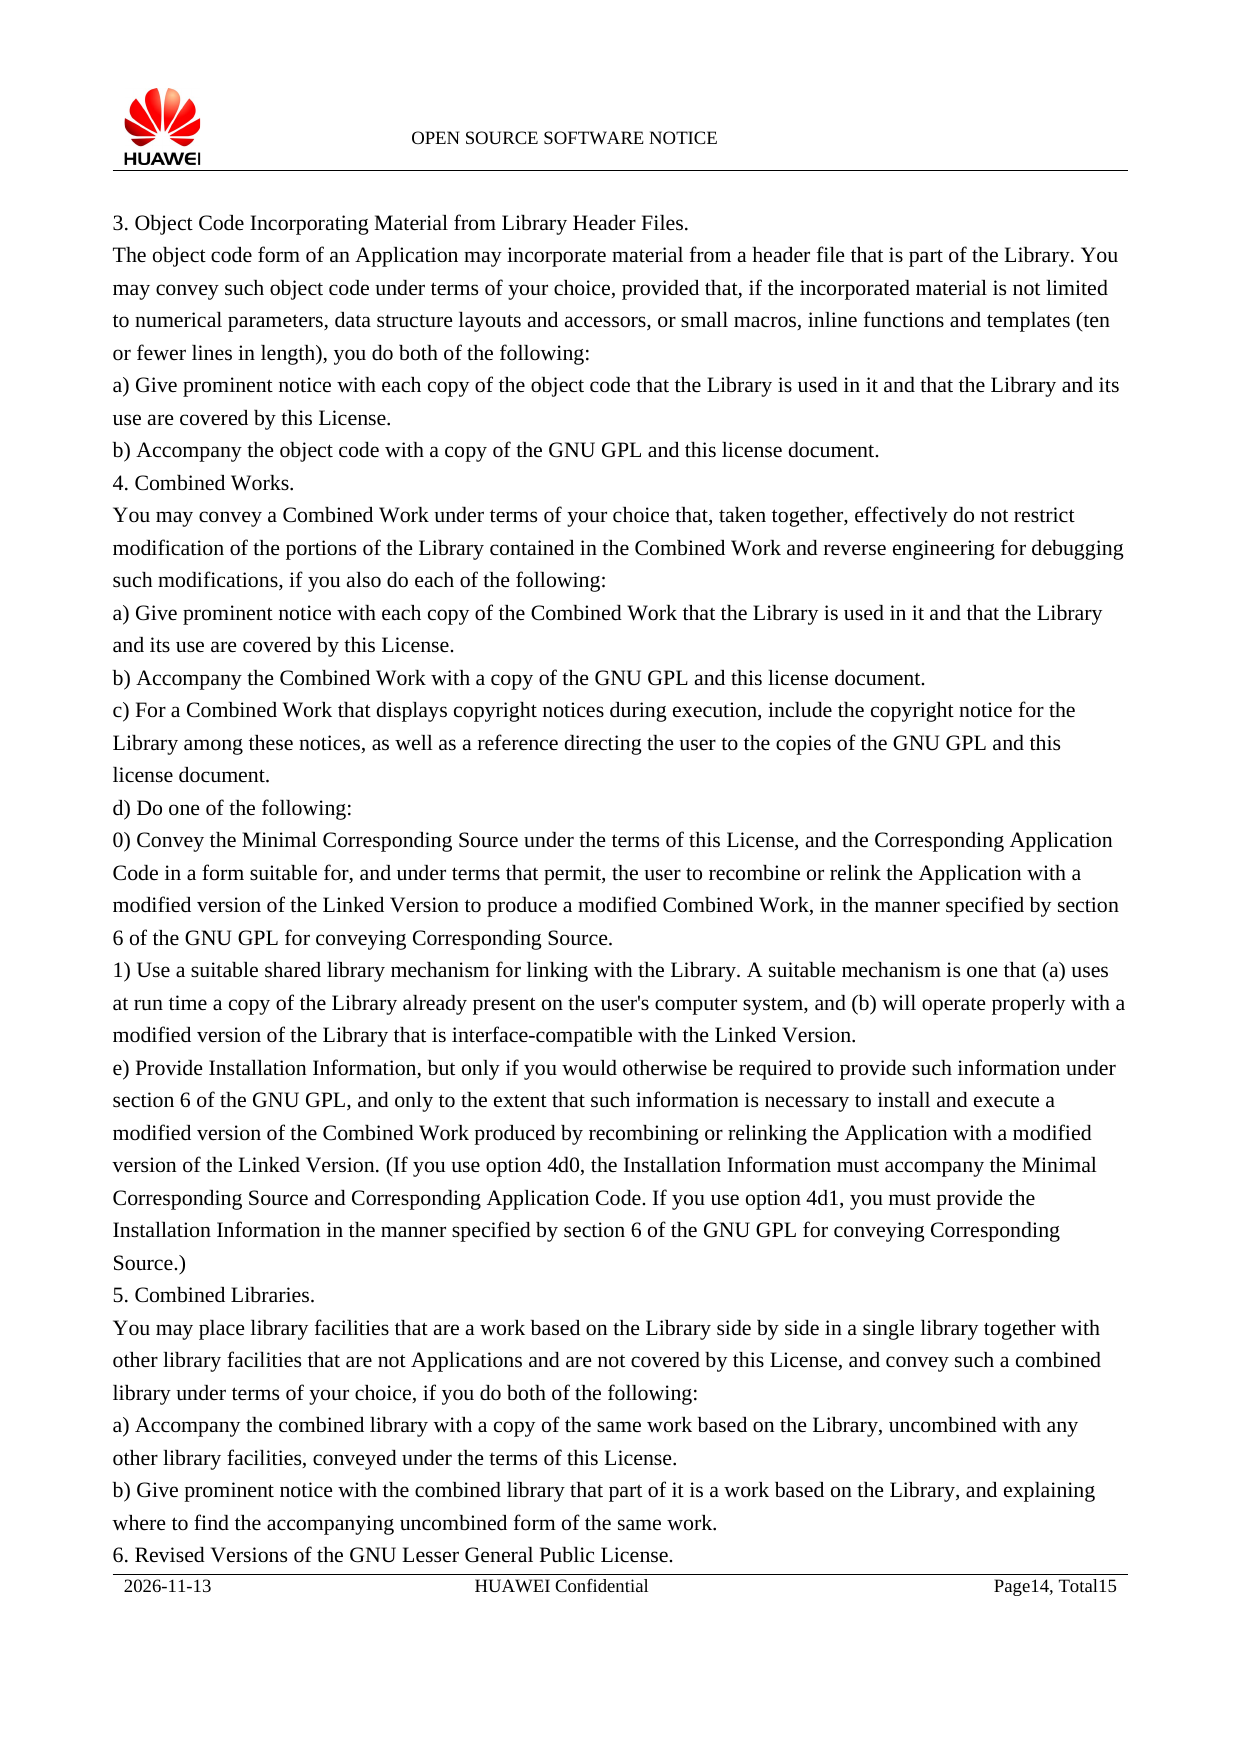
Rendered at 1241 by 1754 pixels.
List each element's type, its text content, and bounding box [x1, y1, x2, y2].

picture [124, 88, 201, 165]
